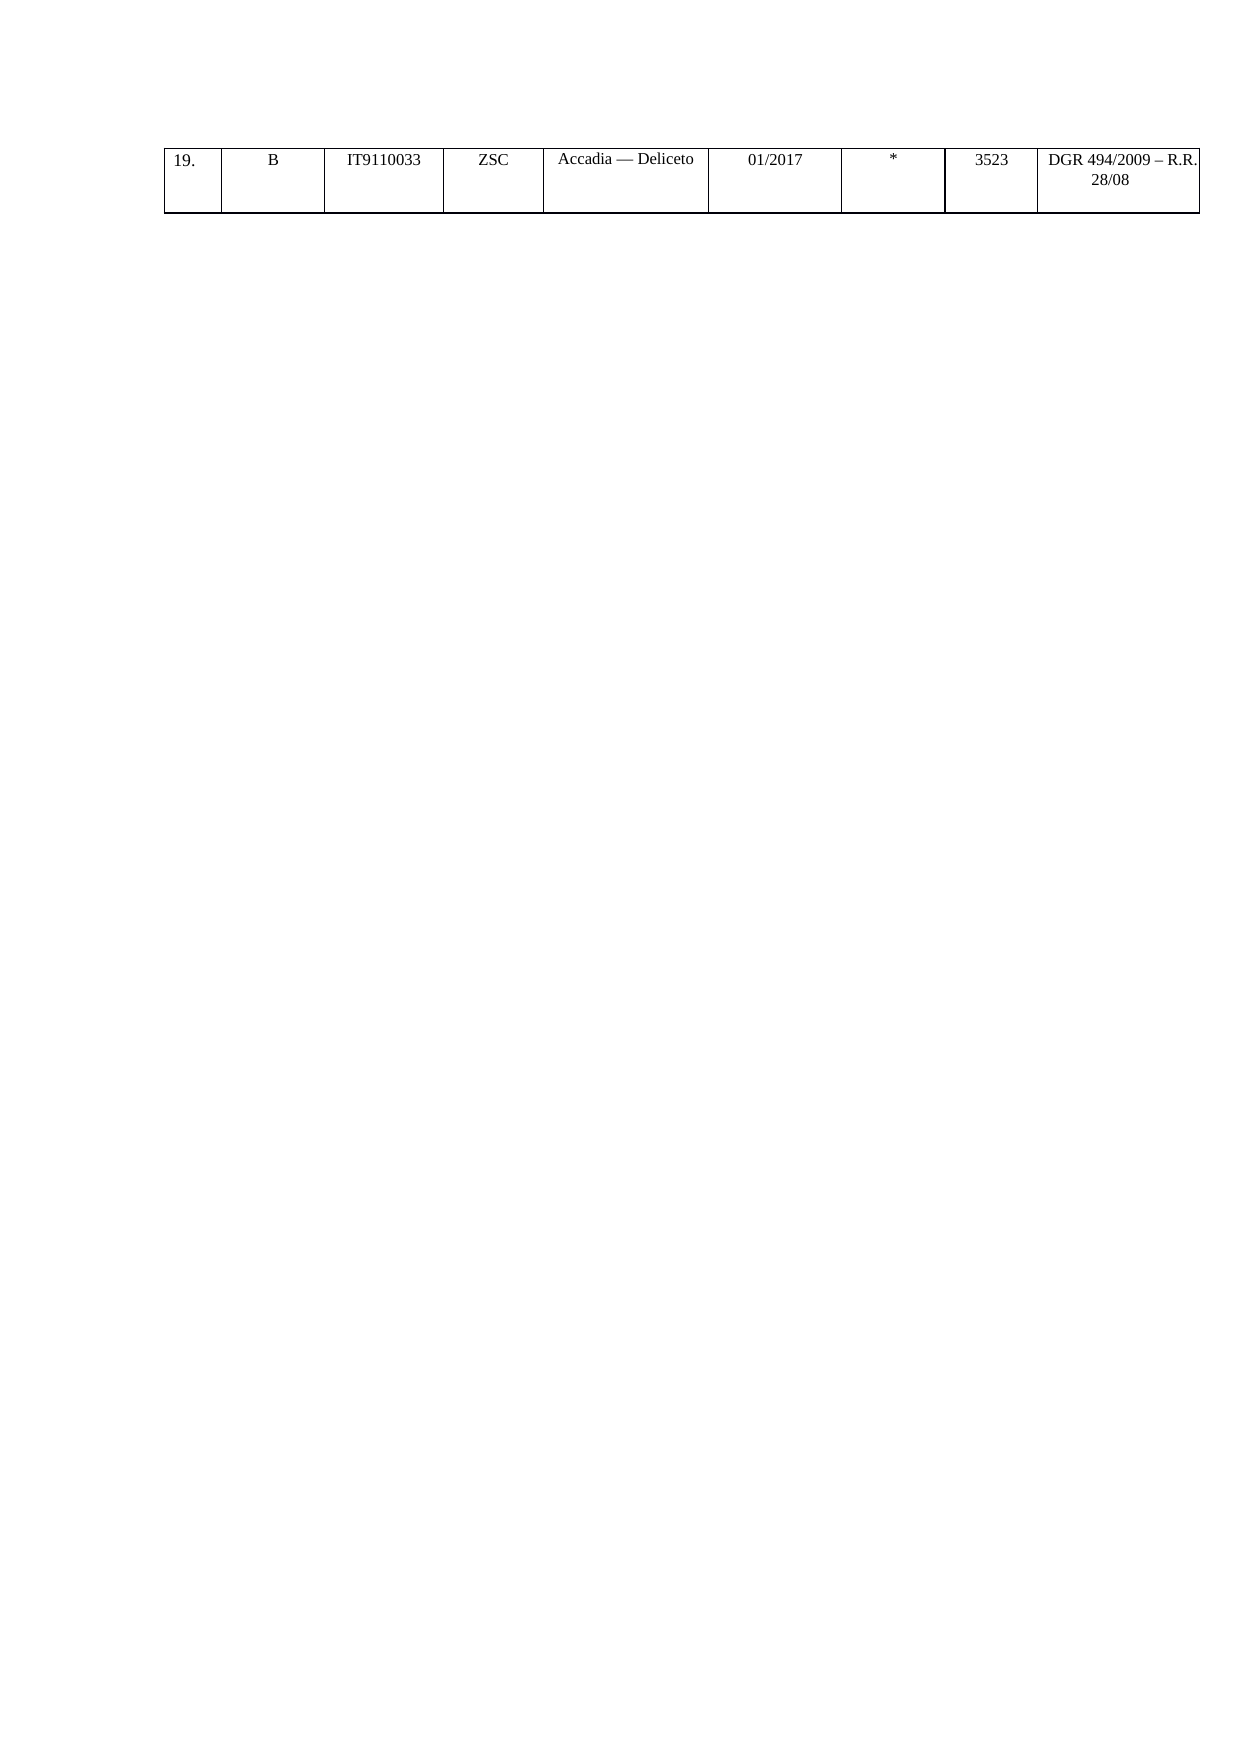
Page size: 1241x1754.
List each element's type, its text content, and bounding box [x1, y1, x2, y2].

table_cell Accadia — Deliceto [544, 149, 708, 212]
table_cell * [842, 149, 944, 212]
table_cell 01/2017 [709, 149, 841, 212]
table_cell IT9110033 [325, 149, 443, 212]
table_cell ZSC [444, 149, 543, 212]
table_cell B [222, 149, 324, 212]
table_cell [165, 149, 221, 212]
table_cell 3523 [946, 149, 1037, 212]
table_cell DGR 494/2009 – R.R. 28/08 [1038, 149, 1199, 212]
